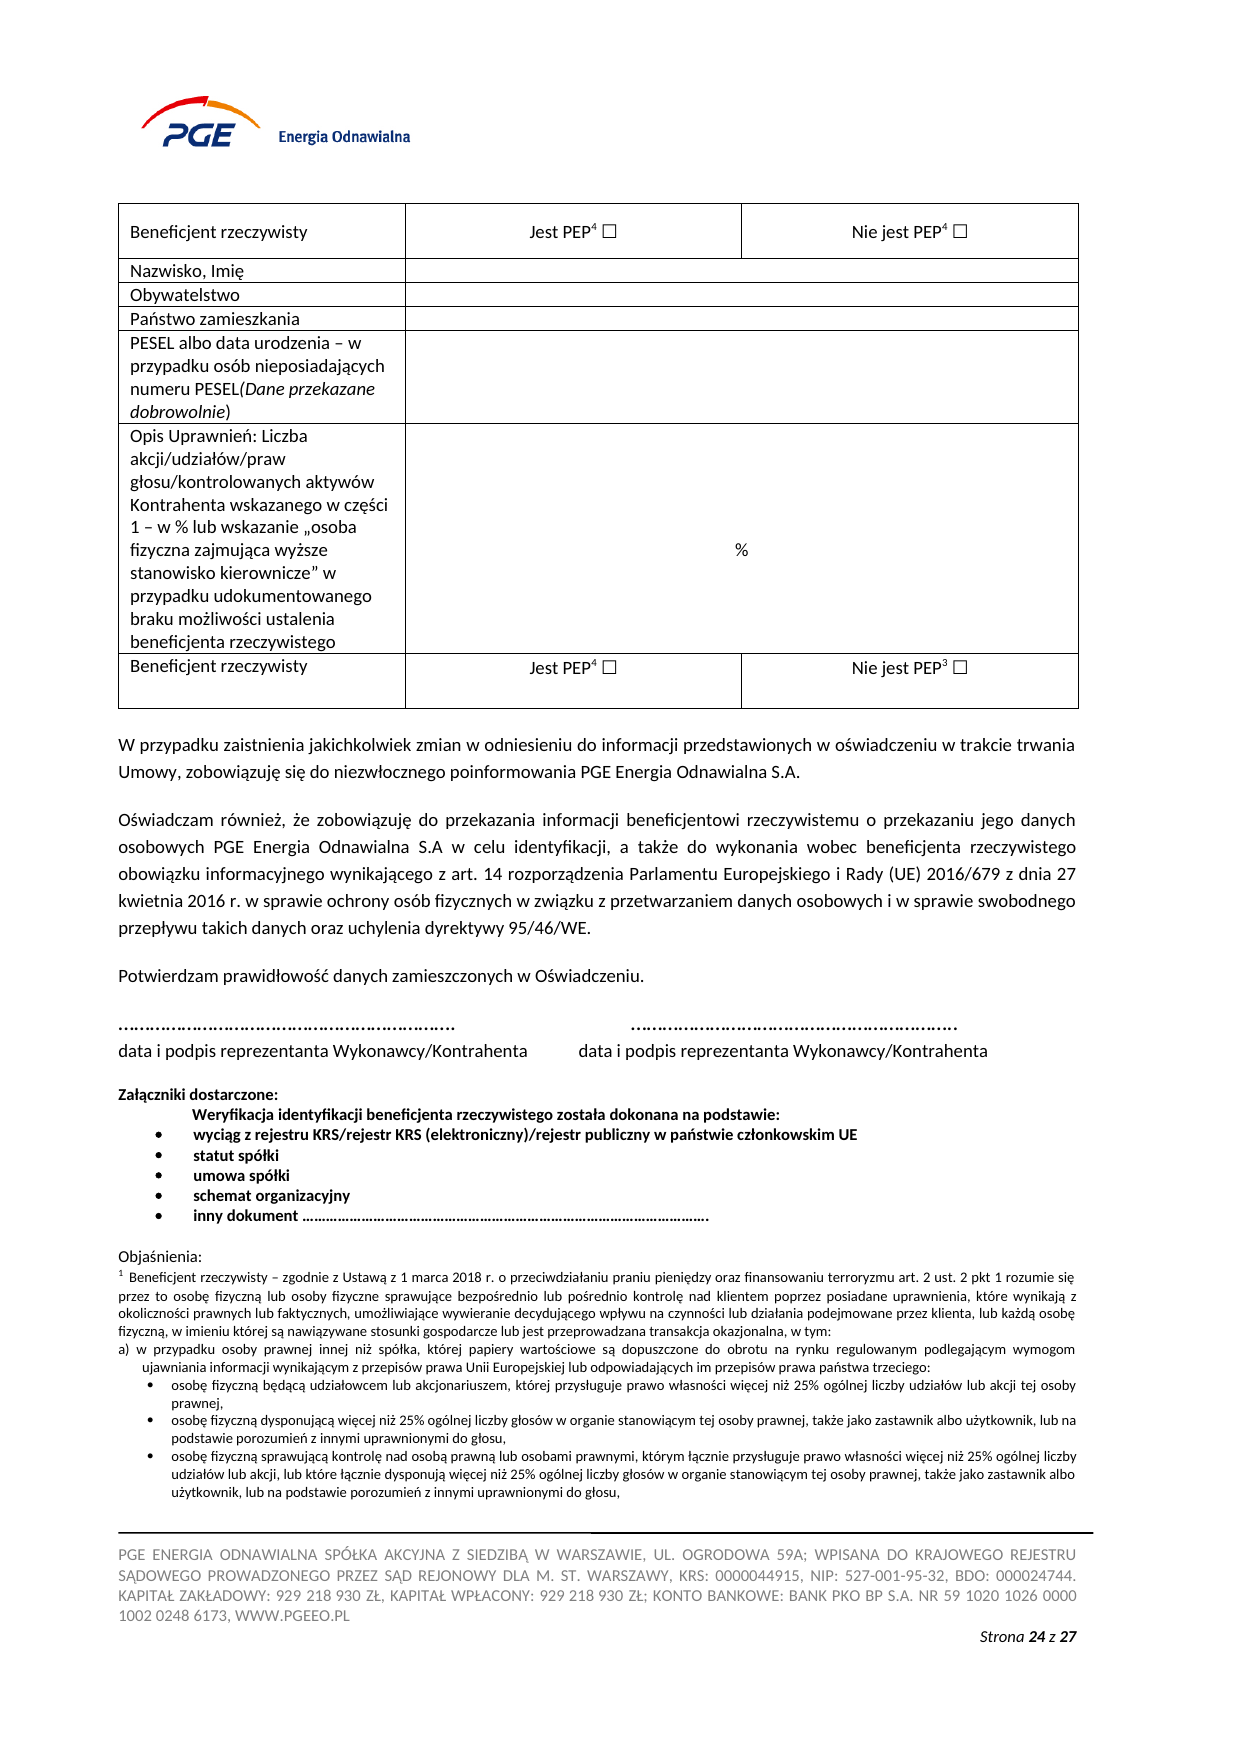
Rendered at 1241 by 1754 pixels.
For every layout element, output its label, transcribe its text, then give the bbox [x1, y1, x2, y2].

list osobę fizyczną dysponującą więcej niż 25% ogólnej liczby głosów w organie stanowiącym tej osoby prawnej, także jako zastawnik albo użytkownik, lub na podstawie porozumień z innymi uprawnionymi do głosu, [148, 1412, 1078, 1447]
list Objaśnienia: [118, 1246, 1078, 1267]
table_cell Nie jest PEP4 ☐ [742, 204, 1078, 258]
list Załączniki dostarczone: [118, 1084, 1078, 1104]
text ………………………………………………………. …………………………………………………….. data i podpis reprezentanta Wykonawcy/Kontrahenta data i podpis reprezentanta Wykonawcy/Kontrahenta [118, 1009, 1078, 1063]
list umowa spółki [156, 1165, 1078, 1185]
text 1 Beneficjent rzeczywisty – zgodnie z Ustawą z 1 marca 2018 r. o przeciwdziałaniu praniu pieniędzy oraz finansowaniu terroryzmu art. 2 ust. 2 pkt 1 rozumie się przez to osobę fizyczną lub osoby fizyczne sprawujące bezpośrednio lub pośrednio kontrolę nad klientem poprzez posiadane uprawnienia, które wynikają z okoliczności prawnych lub faktycznych, umożliwiające wywieranie decydującego wpływu na czynności lub działania podejmowane przez klienta, lub każdą osobę fizyczną, w imieniu której są nawiązywane stosunki gospodarcze lub jest przeprowadzana transakcja okazjonalna, w tym: [118, 1267, 1078, 1340]
list wyciąg z rejestru KRS/rejestr KRS (elektroniczny)/rejestr publiczny w państwie członkowskim UE [156, 1124, 1078, 1145]
list a) w przypadku osoby prawnej innej niż spółka, której papiery wartościowe są dopuszczone do obrotu na rynku regulowanym podlegającym wymogom ujawniania informacji wynikającym z przepisów prawa Unii Europejskiej lub odpowiadających im przepisów prawa państwa trzeciego: [118, 1340, 1078, 1376]
table_cell Jest PEP4 ☐ [406, 204, 741, 258]
table_cell [406, 331, 1078, 423]
list schemat organizacyjny [156, 1185, 1078, 1206]
table_cell Nie jest PEP3 ☐ [742, 654, 1078, 708]
list statut spółki [156, 1145, 1078, 1165]
table_cell Państwo zamieszkania [119, 307, 405, 330]
text Potwierdzam prawidłowość danych zamieszczonych w Oświadczeniu. [118, 961, 1078, 988]
table_cell [406, 307, 1078, 330]
list Weryfikacja identyfikacji beneficjenta rzeczywistego została dokonana na podstawie: [192, 1104, 1078, 1124]
list osobę fizyczną sprawującą kontrolę nad osobą prawną lub osobami prawnymi, którym łącznie przysługuje prawo własności więcej niż 25% ogólnej liczby udziałów lub akcji, lub które łącznie dysponują więcej niż 25% ogólnej liczby głosów w organie stanowiącym tej osoby prawnej, także jako zastawnik albo użytkownik, lub na podstawie porozumień z innymi uprawnionymi do głosu, [148, 1447, 1078, 1501]
table_cell Obywatelstwo [119, 283, 405, 306]
table_cell [406, 259, 1078, 282]
table_cell [406, 283, 1078, 306]
table_cell Beneficjent rzeczywisty [119, 204, 405, 258]
table_cell PESEL albo data urodzenia – w przypadku osób nieposiadających numeru PESEL(Dane przekazane dobrowolnie) [119, 331, 405, 423]
list osobę fizyczną będącą udziałowcem lub akcjonariuszem, której przysługuje prawo własności więcej niż 25% ogólnej liczby udziałów lub akcji tej osoby prawnej, [148, 1376, 1078, 1412]
table_cell % [406, 424, 1078, 653]
table_cell Jest PEP4 ☐ [406, 654, 741, 708]
list inny dokument …………………………………………………………………………………………. [156, 1206, 1078, 1226]
picture [118, 73, 432, 174]
table_cell Nazwisko, Imię [119, 259, 405, 282]
text Oświadczam również, że zobowiązuję do przekazania informacji beneficjentowi rzeczywistemu o przekazaniu jego danych osobowych PGE Energia Odnawialna S.A w celu identyfikacji, a także do wykonania wobec beneficjenta rzeczywistego obowiązku informacyjnego wynikającego z art. 14 rozporządzenia Parlamentu Europejskiego i Rady (UE) 2016/679 z dnia 27 kwietnia 2016 r. w sprawie ochrony osób fizycznych w związku z przetwarzaniem danych osobowych i w sprawie swobodnego przepływu takich danych oraz uchylenia dyrektywy 95/46/WE. [118, 805, 1078, 940]
table_cell Beneficjent rzeczywisty [119, 654, 405, 708]
text W przypadku zaistnienia jakichkolwiek zmian w odniesieniu do informacji przedstawionych w oświadczeniu w trakcie trwania Umowy, zobowiązuję się do niezwłocznego poinformowania PGE Energia Odnawialna S.A. [118, 730, 1078, 784]
